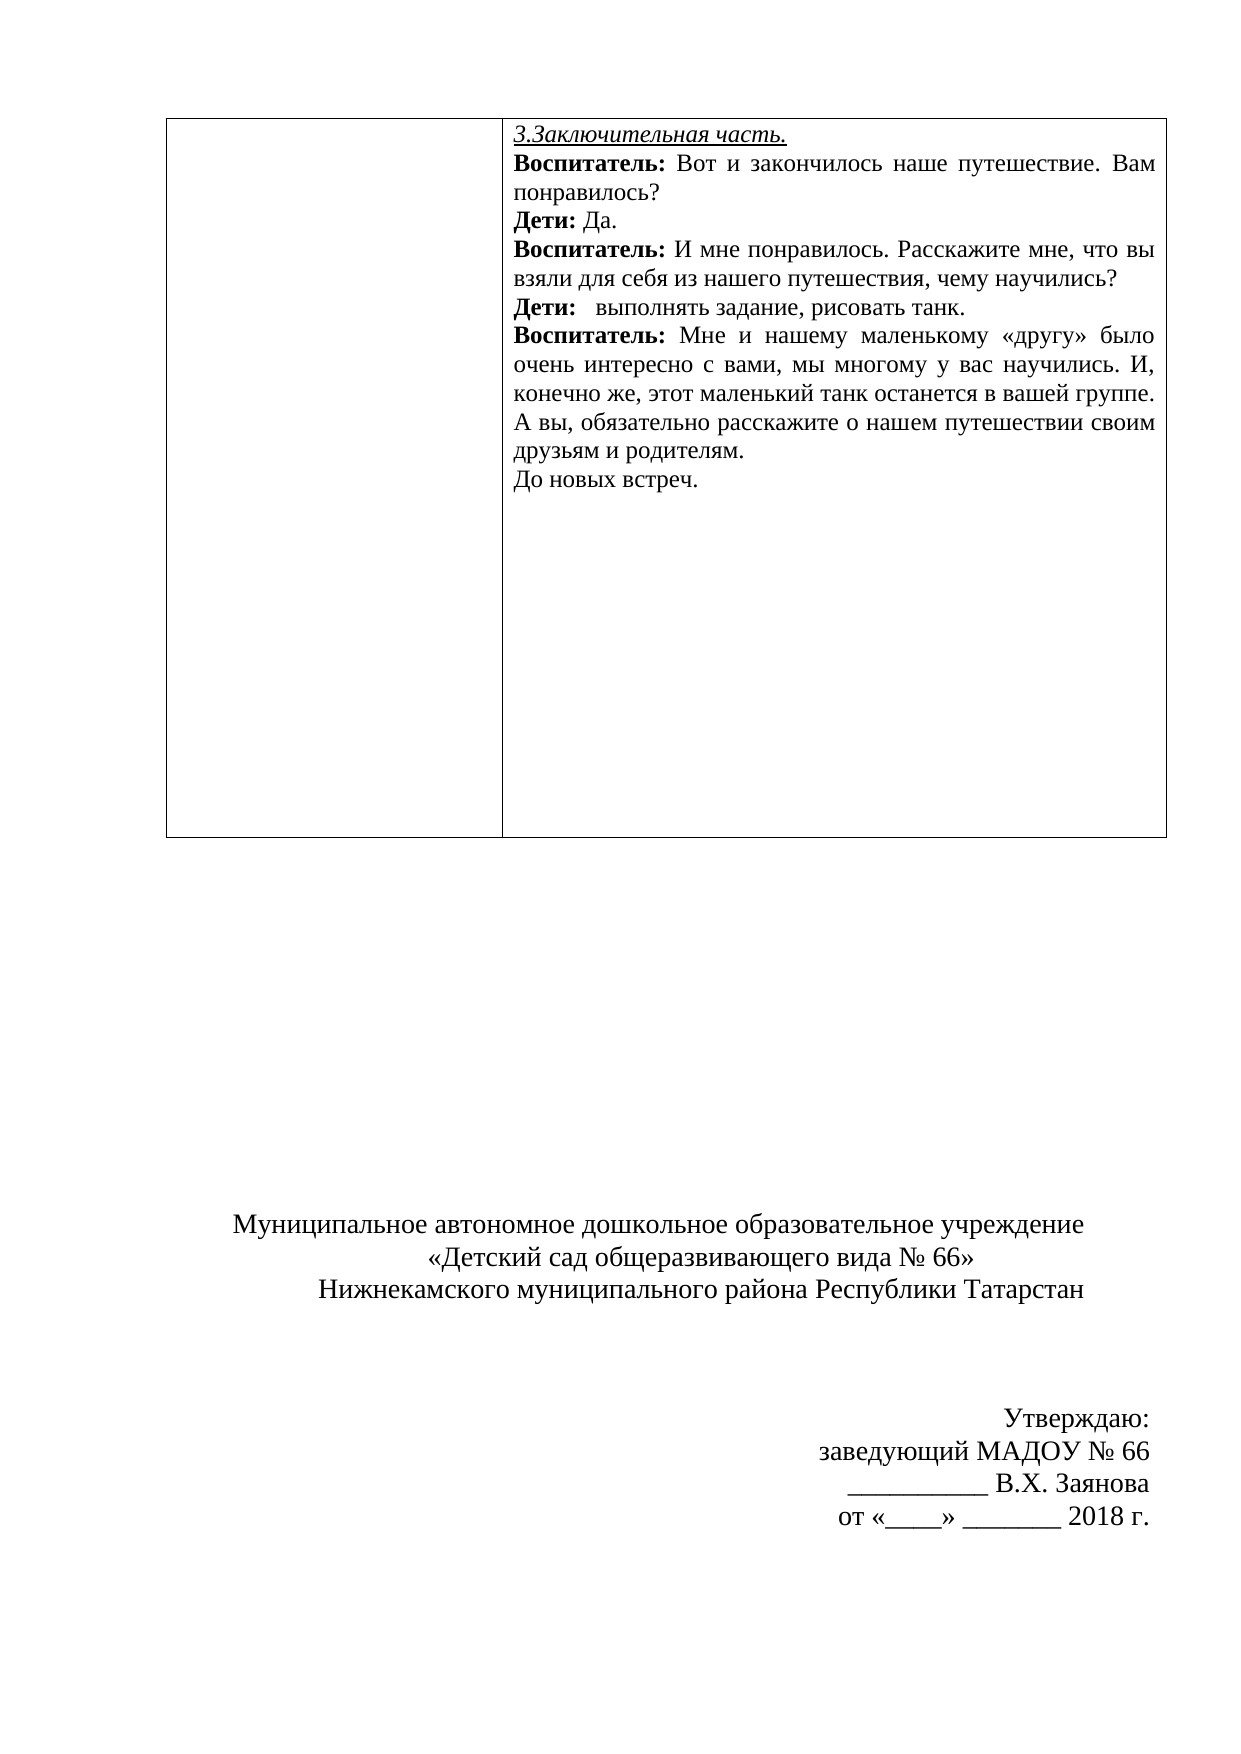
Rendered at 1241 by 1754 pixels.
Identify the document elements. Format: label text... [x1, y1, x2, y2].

text Утверждаю: [177, 1402, 1152, 1434]
text Нижнекамского муниципального района Республики Татарстан [177, 1272, 1152, 1304]
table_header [503, 119, 1166, 837]
text от «____» _______ 2018 г. [177, 1499, 1152, 1531]
text заведующий МАДОУ № 66 [177, 1434, 1152, 1466]
text «Детский сад общеразвивающего вида № 66» [177, 1239, 1152, 1272]
text Муниципальное автономное дошкольное образовательное учреждение [166, 1207, 1152, 1239]
table_header [167, 119, 502, 837]
text __________ В.Х. Заянова [177, 1466, 1152, 1499]
